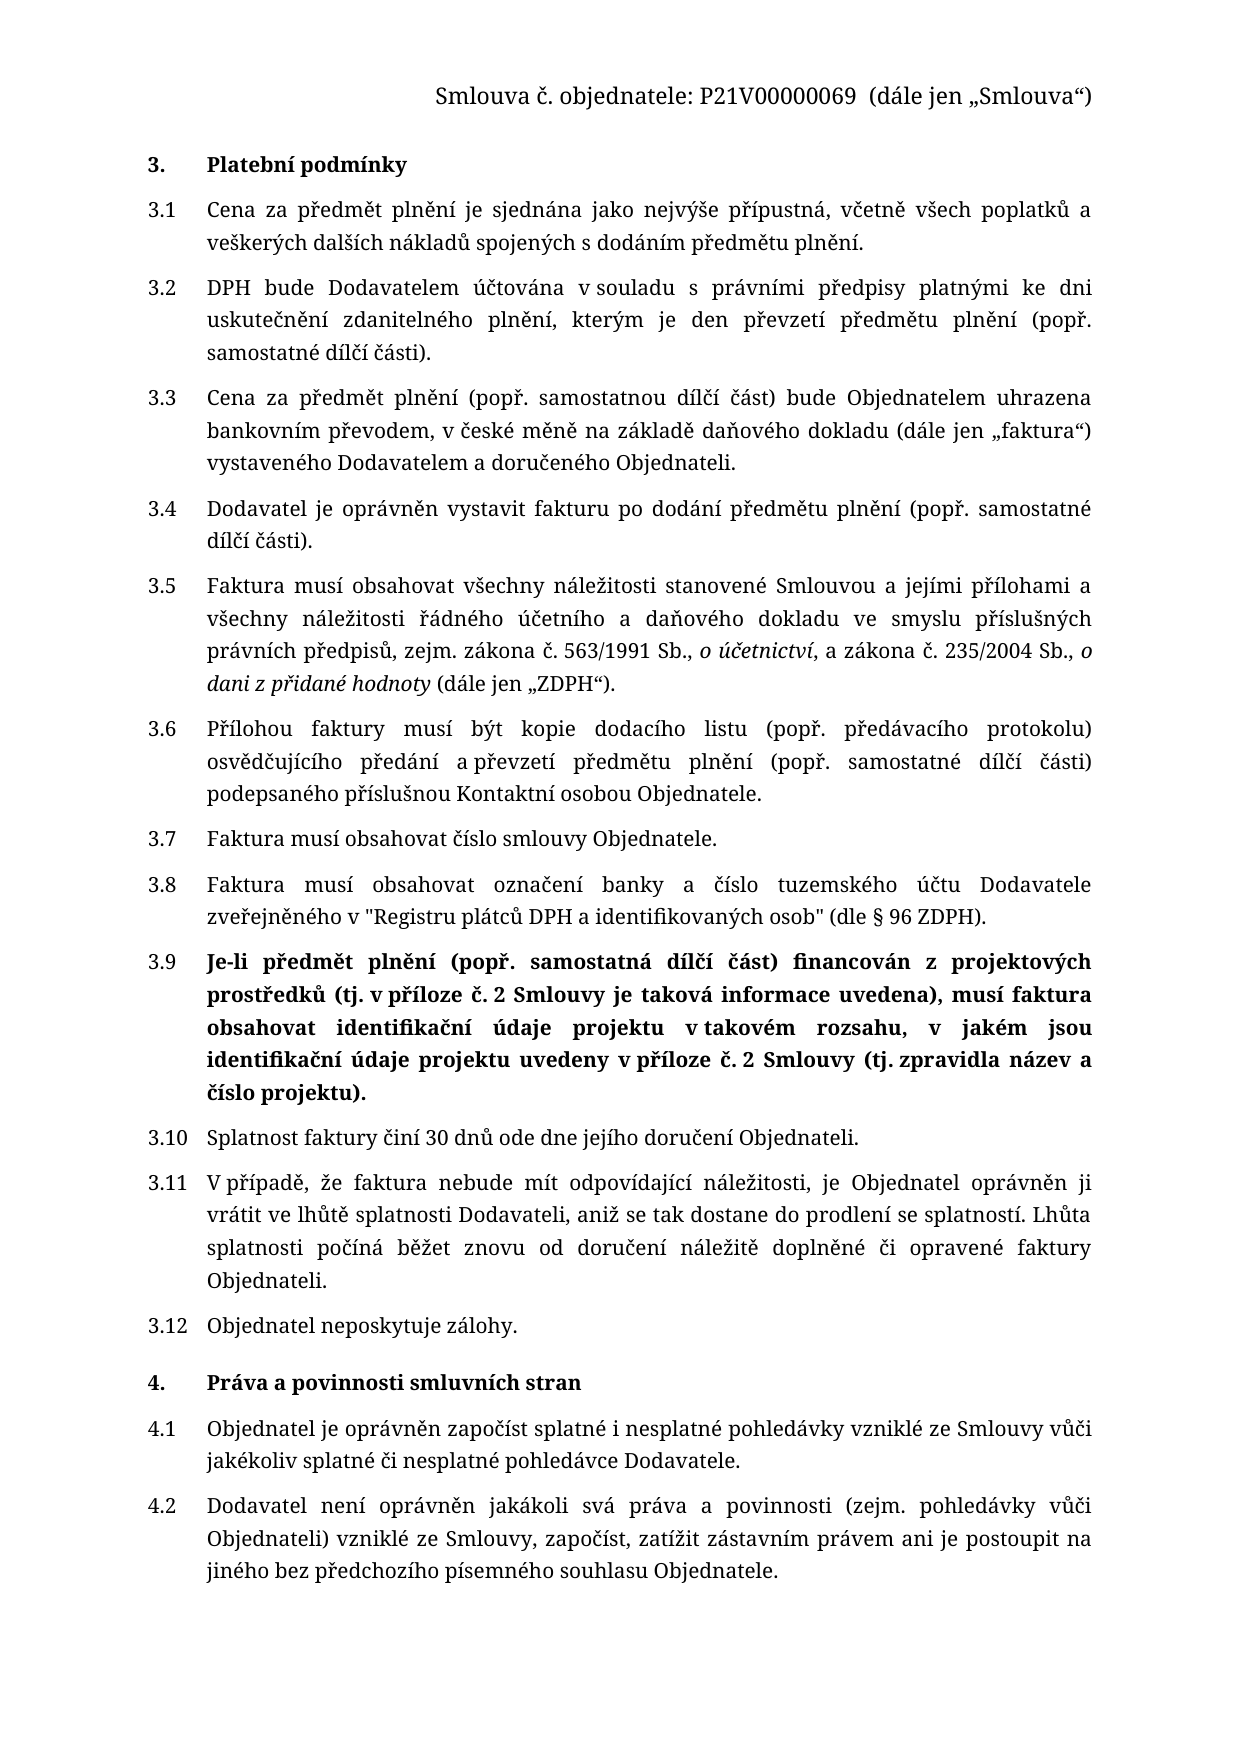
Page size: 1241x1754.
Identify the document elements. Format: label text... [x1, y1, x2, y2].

list DPH bude Dodavatelem účtována v souladu s právními předpisy platnými ke dni uskutečnění zdanitelného plnění, kterým je den převzetí předmětu plnění (popř. samostatné dílčí části). [148, 273, 1093, 367]
list Je-li předmět plnění (popř. samostatná dílčí část) financován z projektových prostředků (tj. v příloze č. 2 Smlouvy je taková informace uvedena), musí faktura obsahovat identifikační údaje projektu v takovém rozsahu, v jakém jsou identifikační údaje projektu uvedeny v příloze č. 2 Smlouvy (tj. zpravidla název a číslo projektu). [148, 947, 1093, 1106]
list Přílohou faktury musí být kopie dodacího listu (popř. předávacího protokolu) osvědčujícího předání a převzetí předmětu plnění (popř. samostatné dílčí části) podepsaného příslušnou Kontaktní osobou Objednatele. [148, 714, 1093, 808]
list Faktura musí obsahovat všechny náležitosti stanovené Smlouvou a jejími přílohami a všechny náležitosti řádného účetního a daňového dokladu ve smyslu příslušných právních předpisů, zejm. zákona č. 563/1991 Sb., o účetnictví, a zákona č. 235/2004 Sb., o dani z přidané hodnoty (dále jen „ZDPH“). [148, 571, 1093, 698]
list Cena za předmět plnění je sjednána jako nejvýše přípustná, včetně všech poplatků a veškerých dalších nákladů spojených s dodáním předmětu plnění. [148, 195, 1093, 256]
list Práva a povinnosti smluvních stran [148, 1368, 1093, 1397]
list Objednatel neposkytuje zálohy. [148, 1311, 1093, 1339]
list Splatnost faktury činí 30 dnů ode dne jejího doručení Objednateli. [148, 1123, 1093, 1151]
list V případě, že faktura nebude mít odpovídající náležitosti, je Objednatel oprávněn ji vrátit ve lhůtě splatnosti Dodavateli, aniž se tak dostane do prodlení se splatností. Lhůta splatnosti počíná běžet znovu od doručení náležitě doplněné či opravené faktury Objednateli. [148, 1168, 1093, 1294]
list Faktura musí obsahovat označení banky a číslo tuzemského účtu Dodavatele zveřejněného v "Registru plátců DPH a identifikovaných osob" (dle § 96 ZDPH). [148, 870, 1093, 931]
list Cena za předmět plnění (popř. samostatnou dílčí část) bude Objednatelem uhrazena bankovním převodem, v české měně na základě daňového dokladu (dále jen „faktura“) vystaveného Dodavatelem a doručeného Objednateli. [148, 383, 1093, 477]
list Dodavatel není oprávněn jakákoli svá práva a povinnosti (zejm. pohledávky vůči Objednateli) vzniklé ze Smlouvy, započíst, zatížit zástavním právem ani je postoupit na jiného bez předchozího písemného souhlasu Objednatele. [148, 1491, 1093, 1585]
list Dodavatel je oprávněn vystavit fakturu po dodání předmětu plnění (popř. samostatné dílčí části). [148, 494, 1093, 555]
list Objednatel je oprávněn započíst splatné i nesplatné pohledávky vzniklé ze Smlouvy vůči jakékoliv splatné či nesplatné pohledávce Dodavatele. [148, 1414, 1093, 1475]
list Faktura musí obsahovat číslo smlouvy Objednatele. [148, 824, 1093, 853]
list Platební podmínky [148, 150, 1093, 179]
